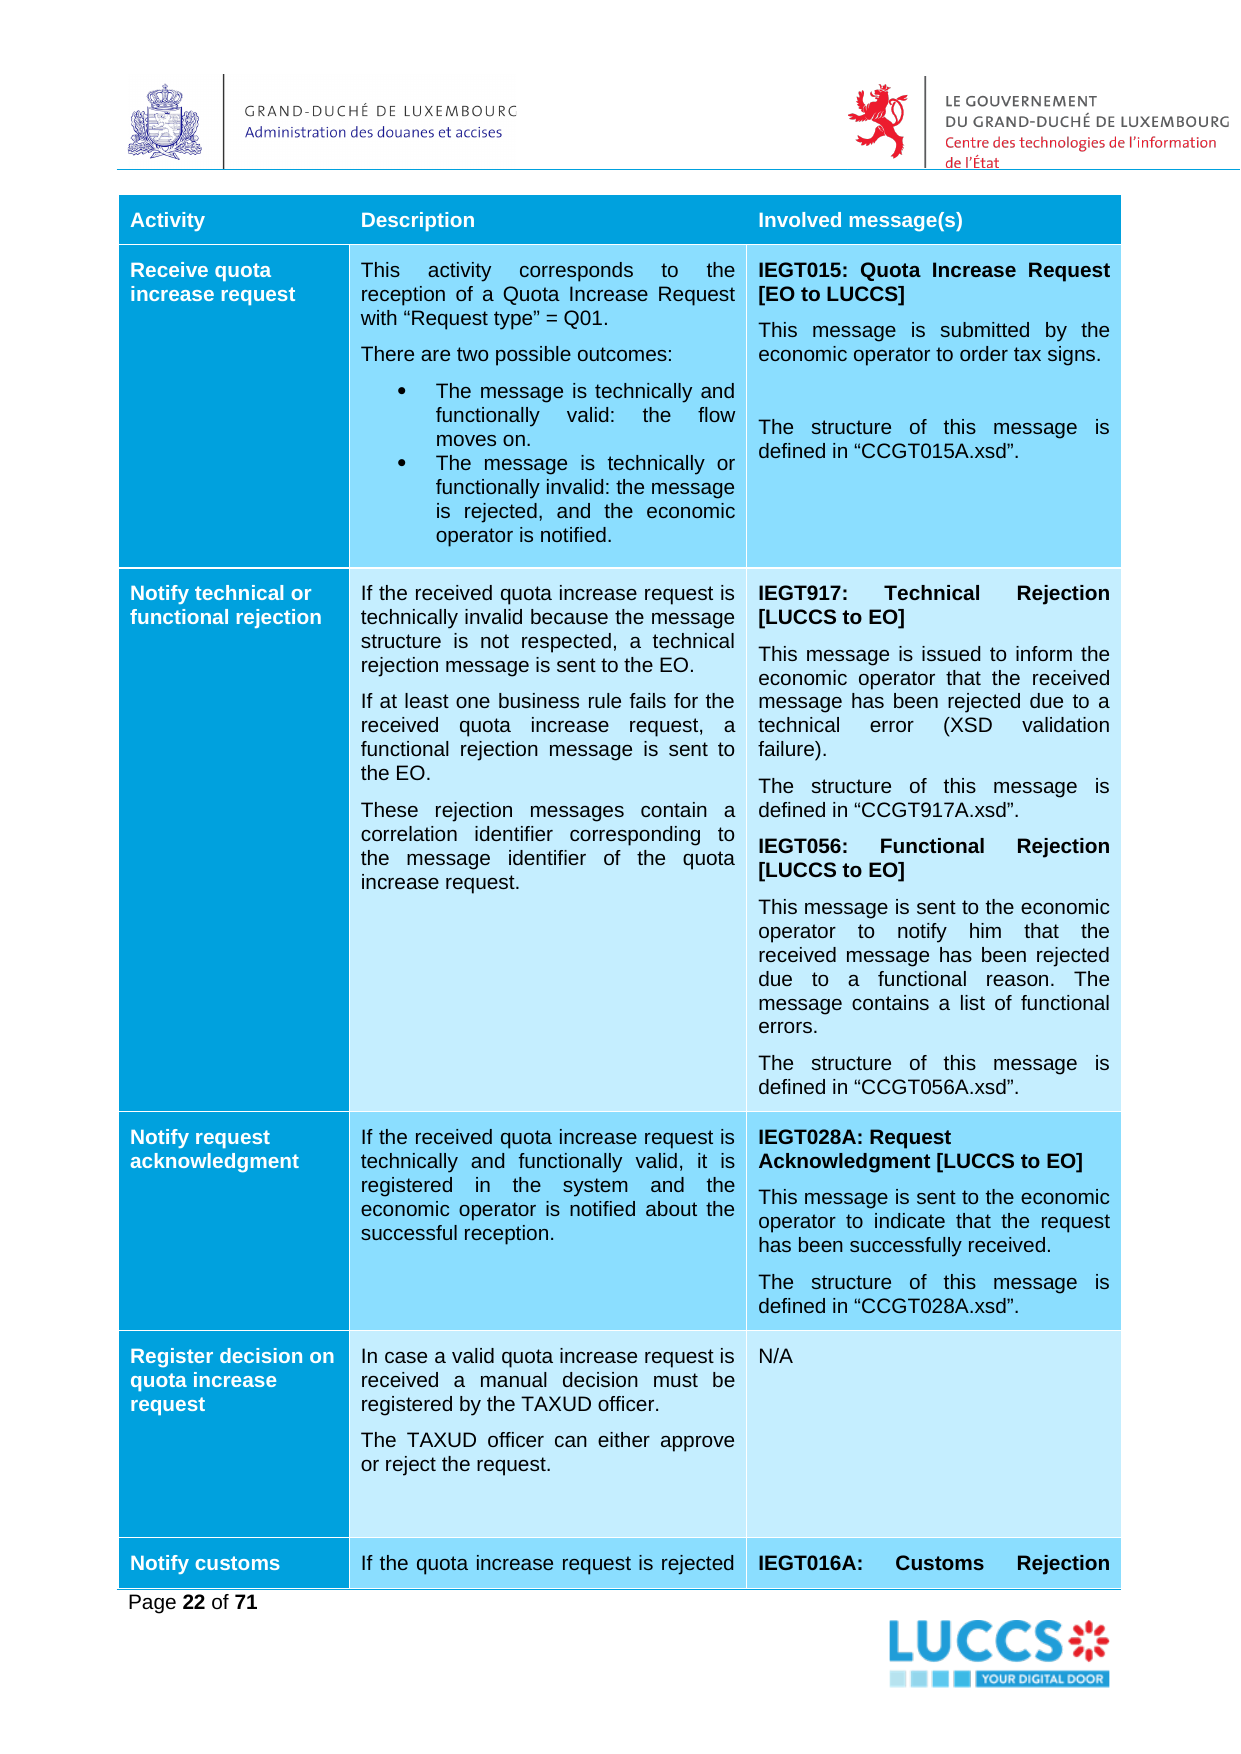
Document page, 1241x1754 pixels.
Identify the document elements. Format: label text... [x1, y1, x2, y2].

picture [889, 1620, 1110, 1688]
table_cell N/A [747, 1331, 1121, 1537]
table_cell This activity corresponds to the reception of a Quota Increase Request with “Request type” = Q01. There are two possible outcomes: The message is technically and functionally valid: the flow moves on. The message is technically or functionally invalid: the message is rejected, and the economic operator is notified. [350, 245, 746, 567]
table_header Description [349, 195, 747, 244]
table_cell IEGT015: Quota Increase Request [EO to LUCCS] This message is submitted by the economic operator to order tax signs. The structure of this message is defined in “CCGT015A.xsd”. [747, 245, 1121, 567]
table_cell Receive quota increase request [119, 245, 349, 567]
table_cell Notify request acknowledgment [119, 1112, 349, 1330]
table_cell If the received quota increase request is technically and functionally valid, it is registered in the system and the economic operator is notified about the successful reception. [350, 1112, 746, 1330]
table_cell If the received quota increase request is technically invalid because the message structure is not respected, a technical rejection message is sent to the EO. If at least one business rule fails for the received quota increase request, a functional rejection message is sent to the EO. These rejection messages contain a correlation identifier corresponding to the message identifier of the quota increase request. [350, 569, 746, 1111]
table_cell If the quota increase request is rejected by the TAXUD officer, the economic operator must be informed about the rejection. [350, 1538, 746, 1588]
table_header Involved message(s) [747, 195, 1121, 244]
table_cell Notify customs rejection [119, 1538, 349, 1588]
picture [127, 74, 517, 168]
table_cell Notify technical or functional rejection [119, 569, 349, 1111]
table_cell In case a valid quota increase request is received a manual decision must be registered by the TAXUD officer. The TAXUD officer can either approve or reject the request. [350, 1331, 746, 1537]
picture [848, 76, 1229, 168]
table_cell IEGT028A: Request Acknowledgment [LUCCS to EO] This message is sent to the economic operator to indicate that the request has been successfully received. The structure of this message is defined in “CCGT028A.xsd”. [747, 1112, 1121, 1330]
table_cell IEGT917: Technical Rejection [LUCCS to EO] This message is issued to inform the economic operator that the received message has been rejected due to a technical error (XSD validation failure). The structure of this message is defined in “CCGT917A.xsd”. IEGT056: Functional Rejection [LUCCS to EO] This message is sent to the economic operator to notify him that the received message has been rejected due to a functional reason. The message contains a list of functional errors. The structure of this message is defined in “CCGT056A.xsd”. [747, 569, 1121, 1111]
table_header Activity [119, 195, 349, 244]
table_cell Register decision on quota increase request [119, 1331, 349, 1537]
